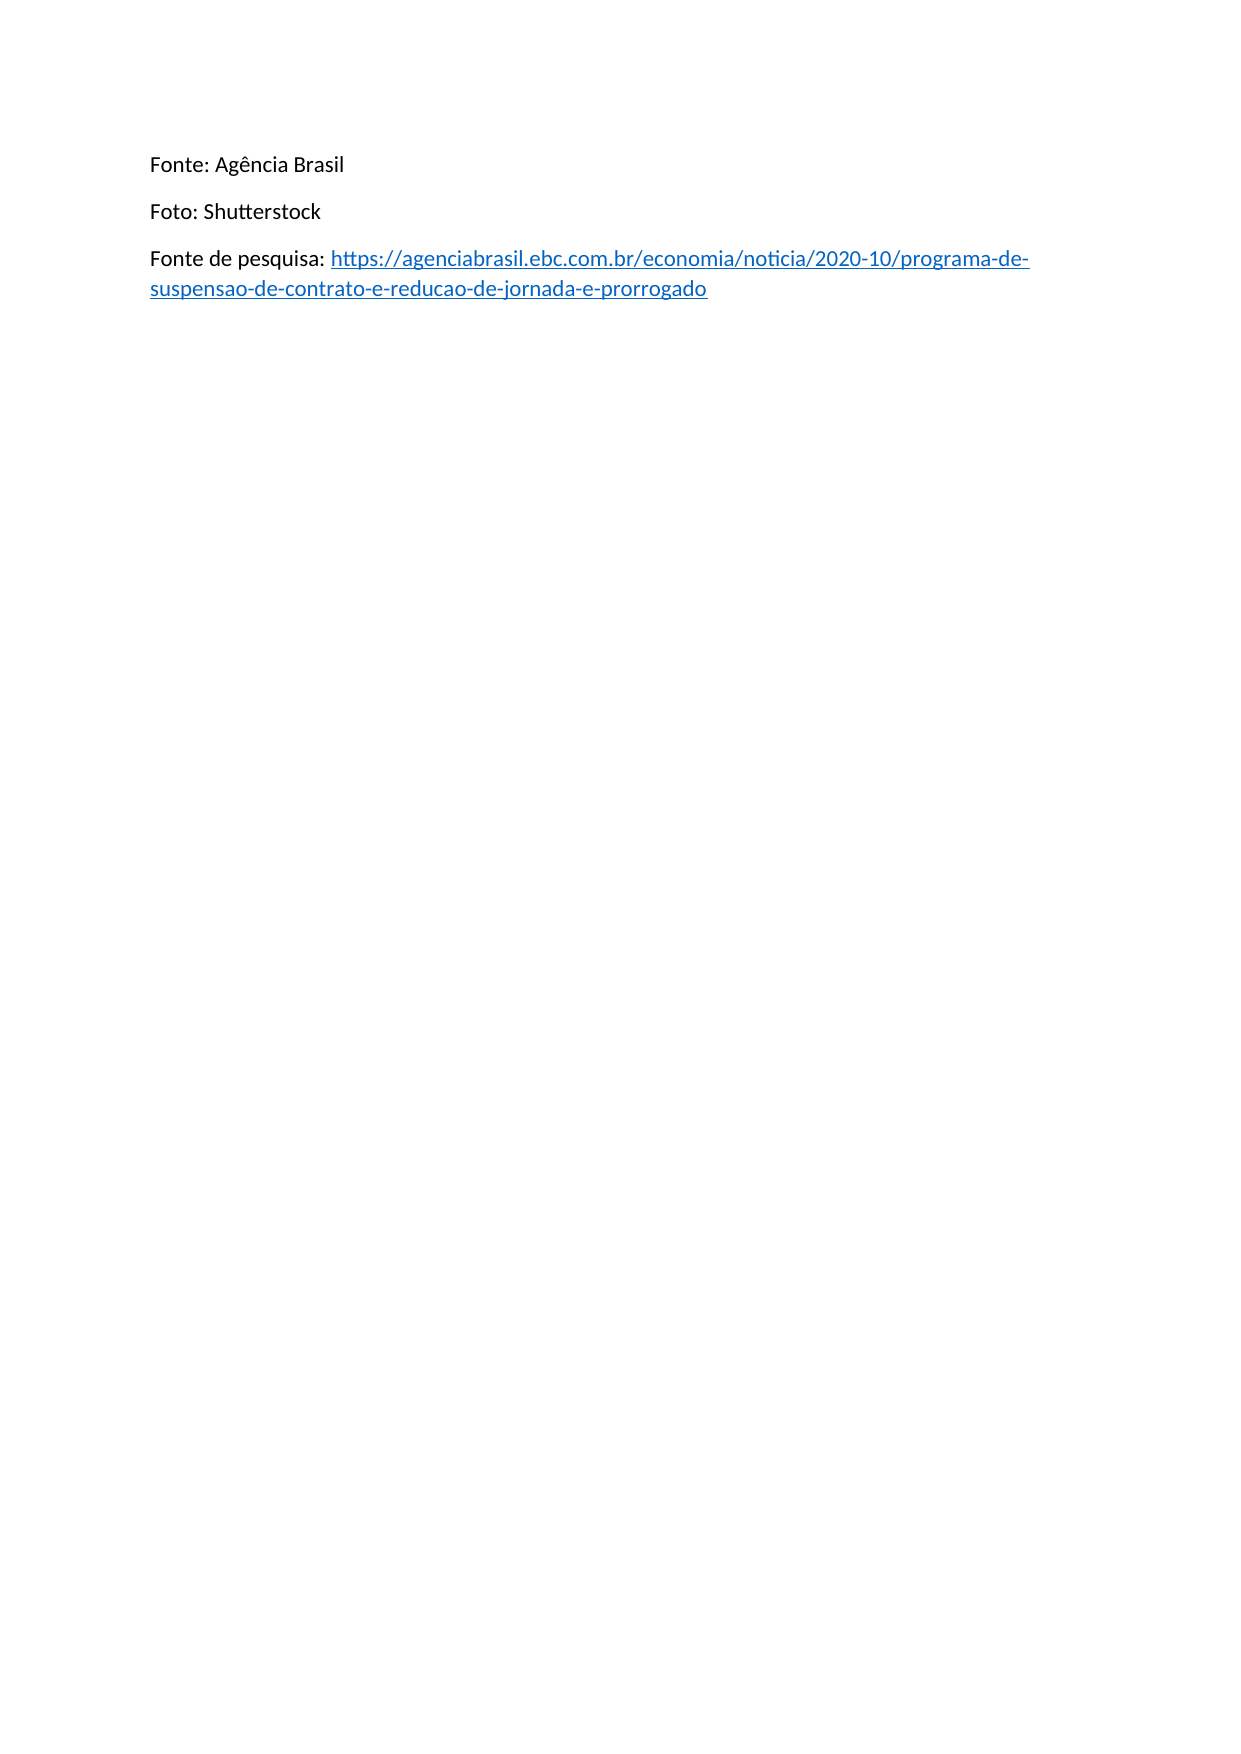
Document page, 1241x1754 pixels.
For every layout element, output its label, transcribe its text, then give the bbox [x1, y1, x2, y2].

text Foto: Shutterstock [150, 197, 1090, 225]
text Fonte: Agência Brasil [150, 150, 1090, 178]
text Fonte de pesquisa: https://agenciabrasil.ebc.com.br/economia/noticia/2020-10/programa-de-suspensao-de-contrato-e-reducao-de-jornada-e-prorrogado [150, 244, 1090, 330]
